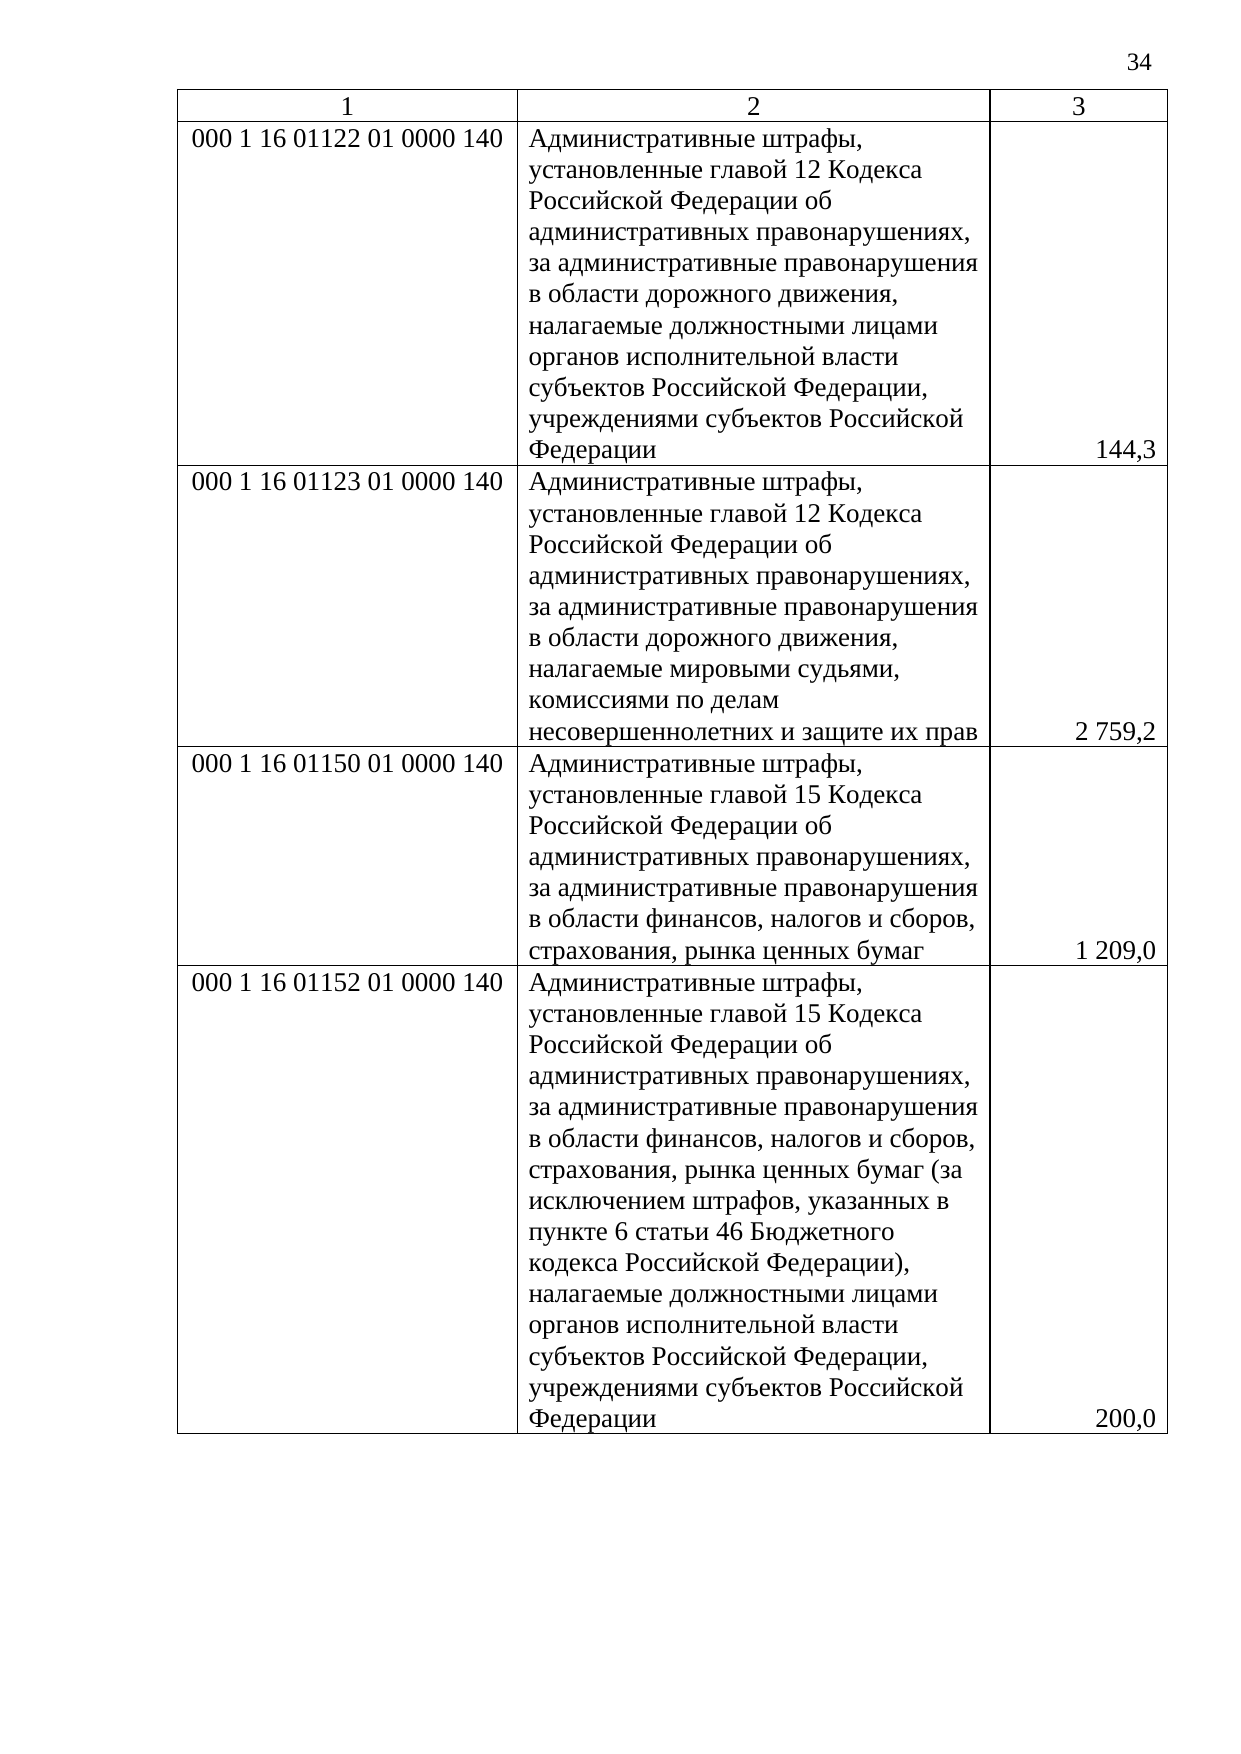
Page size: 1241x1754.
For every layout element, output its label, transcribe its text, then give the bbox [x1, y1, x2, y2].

table_cell Административные штрафы, установленные главой 15 Кодекса Российской Федерации об административных правонарушениях, за административные правонарушения в области финансов, налогов и сборов, страхования, рынка ценных бумаг (за исключением штрафов, указанных в пункте 6 статьи 46 Бюджетного кодекса Российской Федерации), налагаемые должностными лицами органов исполнительной власти субъектов Российской Федерации, учреждениями субъектов Российской Федерации [518, 966, 989, 1433]
table_header 1 [178, 90, 517, 121]
table_cell Административные штрафы, установленные главой 15 Кодекса Российской Федерации об административных правонарушениях, за административные правонарушения в области финансов, налогов и сборов, страхования, рынка ценных бумаг [518, 747, 989, 965]
table_cell 000 1 16 01123 01 0000 140 [178, 466, 517, 746]
table_cell Административные штрафы, установленные главой 12 Кодекса Российской Федерации об административных правонарушениях, за административные правонарушения в области дорожного движения, налагаемые должностными лицами органов исполнительной власти субъектов Российской Федерации, учреждениями субъектов Российской Федерации [518, 122, 989, 464]
table_header 3 [991, 90, 1167, 121]
table_cell 000 1 16 01122 01 0000 140 [178, 122, 517, 464]
table_cell 200,0 [991, 966, 1167, 1433]
table_cell Административные штрафы, установленные главой 12 Кодекса Российской Федерации об административных правонарушениях, за административные правонарушения в области дорожного движения, налагаемые мировыми судьями, комиссиями по делам несовершеннолетних и защите их прав [518, 466, 989, 746]
table_cell 000 1 16 01152 01 0000 140 [178, 966, 517, 1433]
table_cell 000 1 16 01150 01 0000 140 [178, 747, 517, 965]
table_header 2 [518, 90, 989, 121]
table_cell 144,3 [991, 122, 1167, 464]
table_cell 1 209,0 [991, 747, 1167, 965]
table_cell 2 759,2 [991, 466, 1167, 746]
